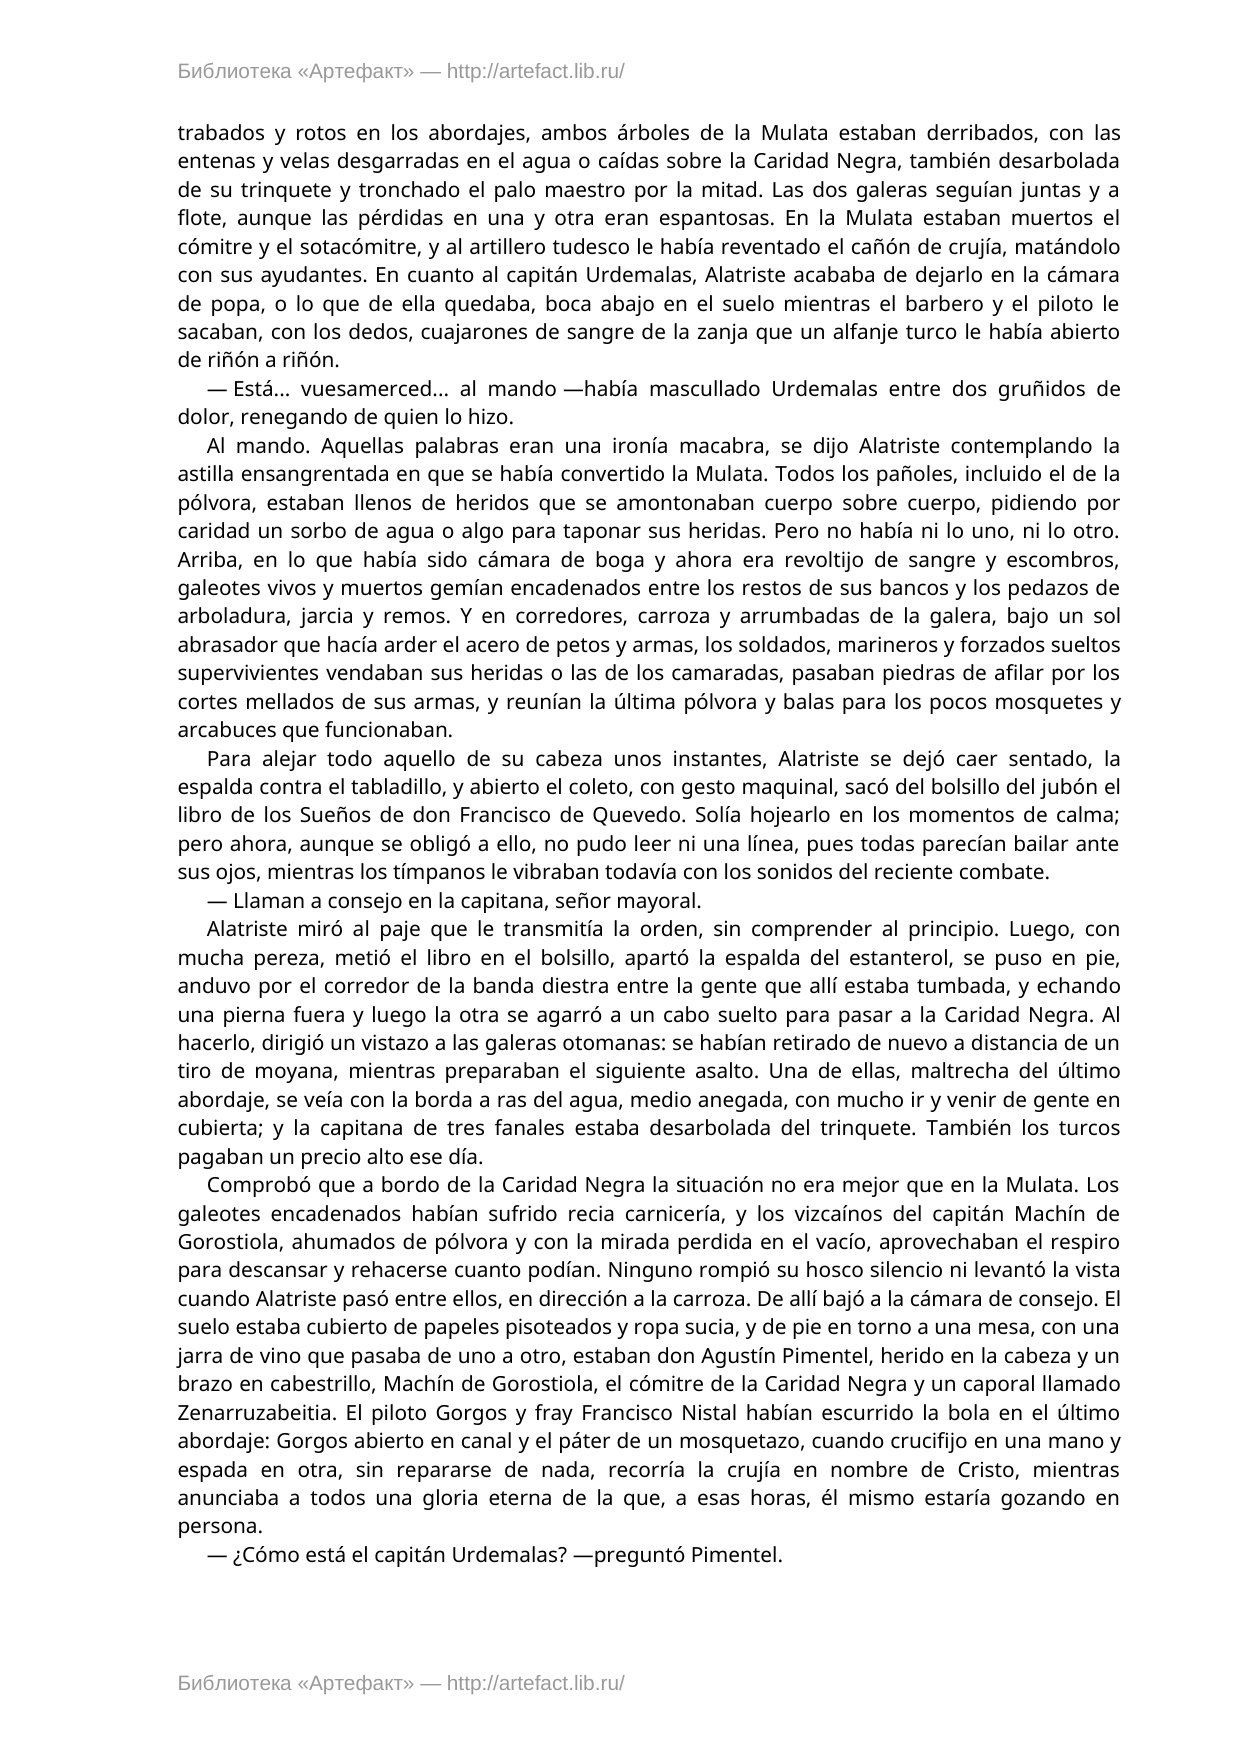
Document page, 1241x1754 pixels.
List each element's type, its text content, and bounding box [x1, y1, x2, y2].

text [177, 118, 1122, 374]
text Al mando. Aquellas palabras eran una ironía macabra, se dijo Alatriste contemplando la astilla ensangrentada en que se había convertido la Mulata. Todos los pañoles, incluido el de la pólvora, estaban llenos de heridos que se amontonaban cuerpo sobre cuerpo, pidiendo por caridad un sorbo de agua o algo para taponar sus heridas. Pero no había ni lo uno, ni lo otro. Arriba, en lo que había sido cámara de boga y ahora era revoltijo de sangre y escombros, galeotes vivos y muertos gemían encadenados entre los restos de sus bancos y los pedazos de arboladura, jarcia y remos. Y en corredores, carroza y arrumbadas de la galera, bajo un sol abrasador que hacía arder el acero de petos y armas, los soldados, marineros y forzados sueltos supervivientes vendaban sus heridas o las de los camaradas, pasaban piedras de afilar por los cortes mellados de sus armas, y reunían la última pólvora y balas para los pocos mosquetes y arcabuces que funcionaban. [177, 431, 1122, 744]
text — Llaman a consejo en la capitana, señor mayoral. [177, 886, 1122, 914]
text Para alejar todo aquello de su cabeza unos instantes, Alatriste se dejó caer sentado, la espalda contra el tabladillo, y abierto el coleto, con gesto maquinal, sacó del bolsillo del jubón el libro de los Sueños de don Francisco de Quevedo. Solía hojearlo en los momentos de calma; pero ahora, aunque se obligó a ello, no pudo leer ni una línea, pues todas parecían bailar ante sus ojos, mientras los tímpanos le vibraban todavía con los sonidos del reciente combate. [177, 744, 1122, 886]
text Comprobó que a bordo de la Caridad Negra la situación no era mejor que en la Mulata. Los galeotes encadenados habían sufrido recia carnicería, y los vizcaínos del capitán Machín de Gorostiola, ahumados de pólvora y con la mirada perdida en el vacío, aprovechaban el respiro para descansar y rehacerse cuanto podían. Ninguno rompió su hosco silencio ni levantó la vista cuando Alatriste pasó entre ellos, en dirección a la carroza. De allí bajó a la cámara de consejo. El suelo estaba cubierto de papeles pisoteados y ropa sucia, y de pie en torno a una mesa, con una jarra de vino que pasaba de uno a otro, estaban don Agustín Pimentel, herido en la cabeza y un brazo en cabestrillo, Machín de Gorostiola, el cómitre de la Caridad Negra y un caporal llamado Zenarruzabeitia. El piloto Gorgos y fray Francisco Nistal habían escurrido la bola en el último abordaje: Gorgos abierto en canal y el páter de un mosquetazo, cuando crucifijo en una mano y espada en otra, sin repararse de nada, recorría la crujía en nombre de Cristo, mientras anunciaba a todos una gloria eterna de la que, a esas horas, él mismo estaría gozando en persona. [177, 1170, 1122, 1540]
text Alatriste miró al paje que le transmitía la orden, sin comprender al principio. Luego, con mucha pereza, metió el libro en el bolsillo, apartó la espalda del estanterol, se puso en pie, anduvo por el corredor de la banda diestra entre la gente que allí estaba tumbada, y echando una pierna fuera y luego la otra se agarró a un cabo suelto para pasar a la Caridad Negra. Al hacerlo, dirigió un vistazo a las galeras otomanas: se habían retirado de nuevo a distancia de un tiro de moyana, mientras preparaban el siguiente asalto. Una de ellas, maltrecha del último abordaje, se veía con la borda a ras del agua, medio anegada, con mucho ir y venir de gente en cubierta; y la capitana de tres fanales estaba desarbolada del trinquete. También los turcos pagaban un precio alto ese día. [177, 914, 1122, 1170]
text — ¿Cómo está el capitán Urdemalas? —preguntó Pimentel. [177, 1540, 1122, 1568]
text — Está... vuesamerced... al mando —había mascullado Urdemalas entre dos gruñidos de dolor, renegando de quien lo hizo. [177, 374, 1122, 431]
